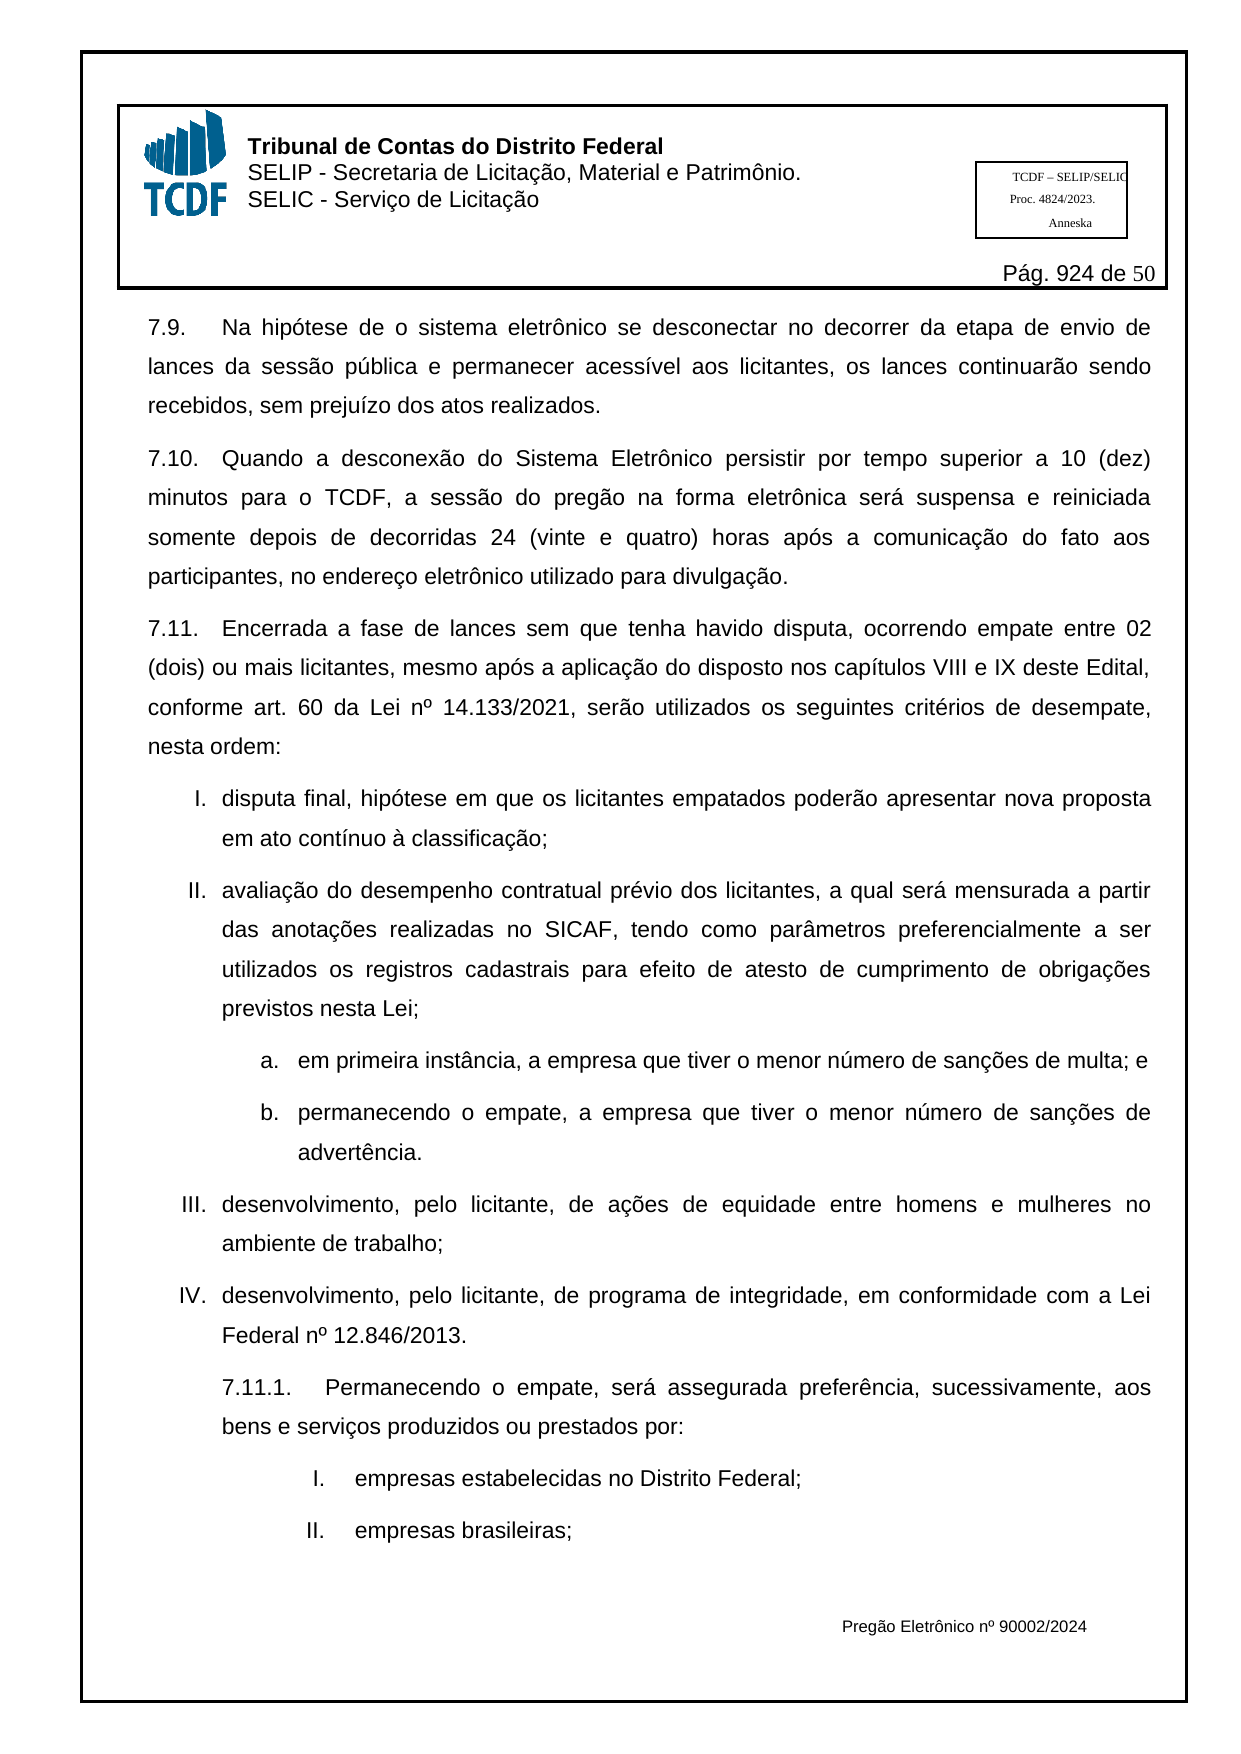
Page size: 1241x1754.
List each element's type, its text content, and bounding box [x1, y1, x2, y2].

list em primeira instância, a empresa que tiver o menor número de sanções de multa; e [260, 1047, 1152, 1073]
text 7.11.1. Permanecendo o empate, será assegurada preferência, sucessivamente, aos bens e serviços produzidos ou prestados por: [222, 1373, 1152, 1439]
picture [129, 107, 241, 218]
list desenvolvimento, pelo licitante, de programa de integridade, em conformidade com a Lei Federal nº 12.846/2013. [207, 1282, 1152, 1348]
list disputa final, hipótese em que os licitantes empatados poderão apresentar nova proposta em ato contínuo à classificação; [207, 785, 1152, 851]
list empresas brasileiras; [325, 1517, 1152, 1543]
text 7.11. Encerrada a fase de lances sem que tenha havido disputa, ocorrendo empate entre 02 (dois) ou mais licitantes, mesmo após a aplicação do disposto nos capítulos VIII e IX deste Edital, conforme art. 60 da Lei nº 14.133/2021, serão utilizados os seguintes critérios de desempate, nesta ordem: [148, 615, 1152, 760]
list desenvolvimento, pelo licitante, de ações de equidade entre homens e mulheres no ambiente de trabalho; [207, 1191, 1152, 1256]
text 7.10. Quando a desconexão do Sistema Eletrônico persistir por tempo superior a 10 (dez) minutos para o TCDF, a sessão do pregão na forma eletrônica será suspensa e reiniciada somente depois de decorridas 24 (vinte e quatro) horas após a comunicação do fato aos participantes, no endereço eletrônico utilizado para divulgação. [148, 444, 1152, 589]
text 7.9. Na hipótese de o sistema eletrônico se desconectar no decorrer da etapa de envio de lances da sessão pública e permanecer acessível aos licitantes, os lances continuarão sendo recebidos, sem prejuízo dos atos realizados. [148, 313, 1152, 419]
list avaliação do desempenho contratual prévio dos licitantes, a qual será mensurada a partir das anotações realizadas no SICAF, tendo como parâmetros preferencialmente a ser utilizados os registros cadastrais para efeito de atesto de cumprimento de obrigações previstos nesta Lei; [207, 877, 1152, 1022]
list empresas estabelecidas no Distrito Federal; [325, 1465, 1152, 1491]
list permanecendo o empate, a empresa que tiver o menor número de sanções de advertência. [260, 1099, 1152, 1165]
